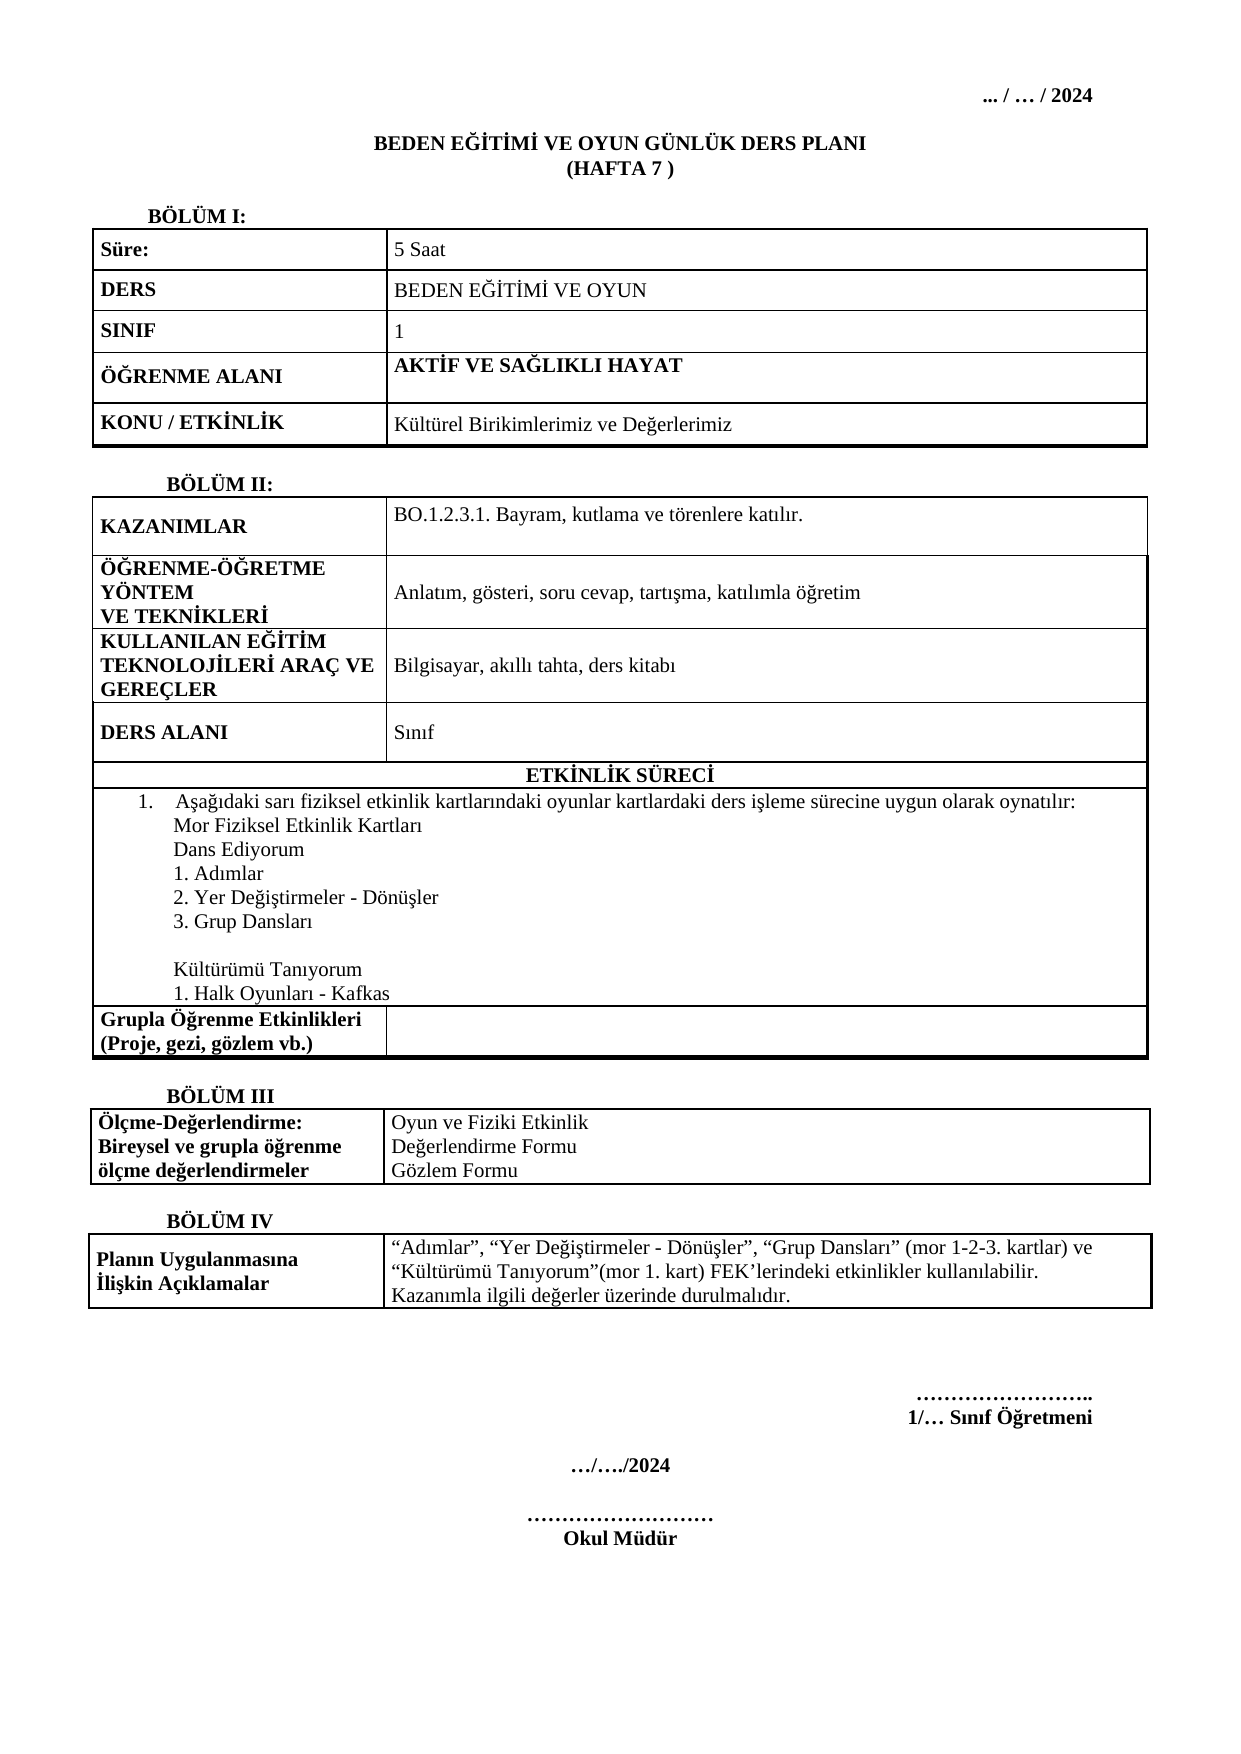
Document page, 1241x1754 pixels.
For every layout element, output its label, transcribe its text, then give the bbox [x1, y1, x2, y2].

table_cell Kültürel Birikimlerimiz ve Değerlerimiz [388, 404, 1146, 444]
text ... / … / 2024 [148, 83, 1093, 107]
text BEDEN EĞİTİMİ VE OYUN GÜNLÜK DERS PLANI [148, 131, 1093, 155]
text (HAFTA 7 ) [148, 155, 1093, 179]
text …………………….. [148, 1381, 1093, 1405]
table_cell Aşağıdaki sarı fiziksel etkinlik kartlarındaki oyunlar kartlardaki ders işleme sürecine uygun olarak oynatılır: Mor Fiziksel Etkinlik Kartları Dans Ediyorum 1. Adımlar 2. Yer Değiştirmeler - Dönüşler 3. Grup Dansları Kültürümü Tanıyorum 1. Halk Oyunları - Kafkas [94, 789, 1146, 1005]
table_cell ÖĞRENME ALANI [94, 353, 386, 402]
subtitle BÖLÜM III [148, 1084, 1093, 1108]
table_cell Anlatım, gösteri, soru cevap, tartışma, katılımla öğretim [387, 556, 1146, 628]
table_header Planın Uygulanmasına İlişkin Açıklamalar [90, 1235, 383, 1307]
table_header BO.1.2.3.1. Bayram, kutlama ve törenlere katılır. [387, 498, 1147, 555]
text …/…./2024 [148, 1453, 1093, 1477]
table_cell DERS [94, 271, 386, 310]
table_header Süre: [94, 230, 386, 269]
table_cell ÖĞRENME-ÖĞRETME YÖNTEM VE TEKNİKLERİ [93, 556, 386, 628]
table_cell SINIF [94, 311, 386, 352]
table_header Ölçme-Değerlendirme: Bireysel ve grupla öğrenme ölçme değerlendirmeler [92, 1110, 383, 1182]
table_cell ETKİNLİK SÜRECİ [94, 763, 1146, 787]
table_cell Sınıf [387, 703, 1146, 761]
table_cell [387, 1007, 1146, 1055]
text BÖLÜM I: [148, 203, 1093, 228]
table_cell KULLANILAN EĞİTİM TEKNOLOJİLERİ ARAÇ VE GEREÇLER [93, 629, 386, 701]
table_header Oyun ve Fiziki Etkinlik Değerlendirme Formu Gözlem Formu [385, 1110, 1149, 1182]
table_cell DERS ALANI [94, 703, 386, 761]
table_cell BEDEN EĞİTİMİ VE OYUN [388, 271, 1146, 310]
table_cell KONU / ETKİNLİK [94, 404, 386, 444]
table_header 5 Saat [388, 230, 1146, 269]
table_cell Bilgisayar, akıllı tahta, ders kitabı [387, 629, 1146, 701]
text 1/… Sınıf Öğretmeni [148, 1405, 1093, 1429]
table_header KAZANIMLAR [93, 498, 386, 555]
table_header “Adımlar”, “Yer Değiştirmeler - Dönüşler”, “Grup Dansları” (mor 1-2-3. kartlar) ve “Kültürümü Tanıyorum”(mor 1. kart) FEK’lerindeki etkinlikler kullanılabilir. Kazanımla ilgili değerler üzerinde durulmalıdır. [385, 1235, 1150, 1307]
text BÖLÜM II: [148, 472, 1093, 496]
table_cell AKTİF VE SAĞLIKLI HAYAT [388, 353, 1146, 402]
text ……………………… [148, 1502, 1093, 1526]
text Okul Müdür [148, 1526, 1093, 1550]
table_cell 1 [388, 311, 1146, 352]
table_cell Grupla Öğrenme Etkinlikleri (Proje, gezi, gözlem vb.) [94, 1007, 386, 1055]
subtitle BÖLÜM IV [148, 1209, 1093, 1233]
